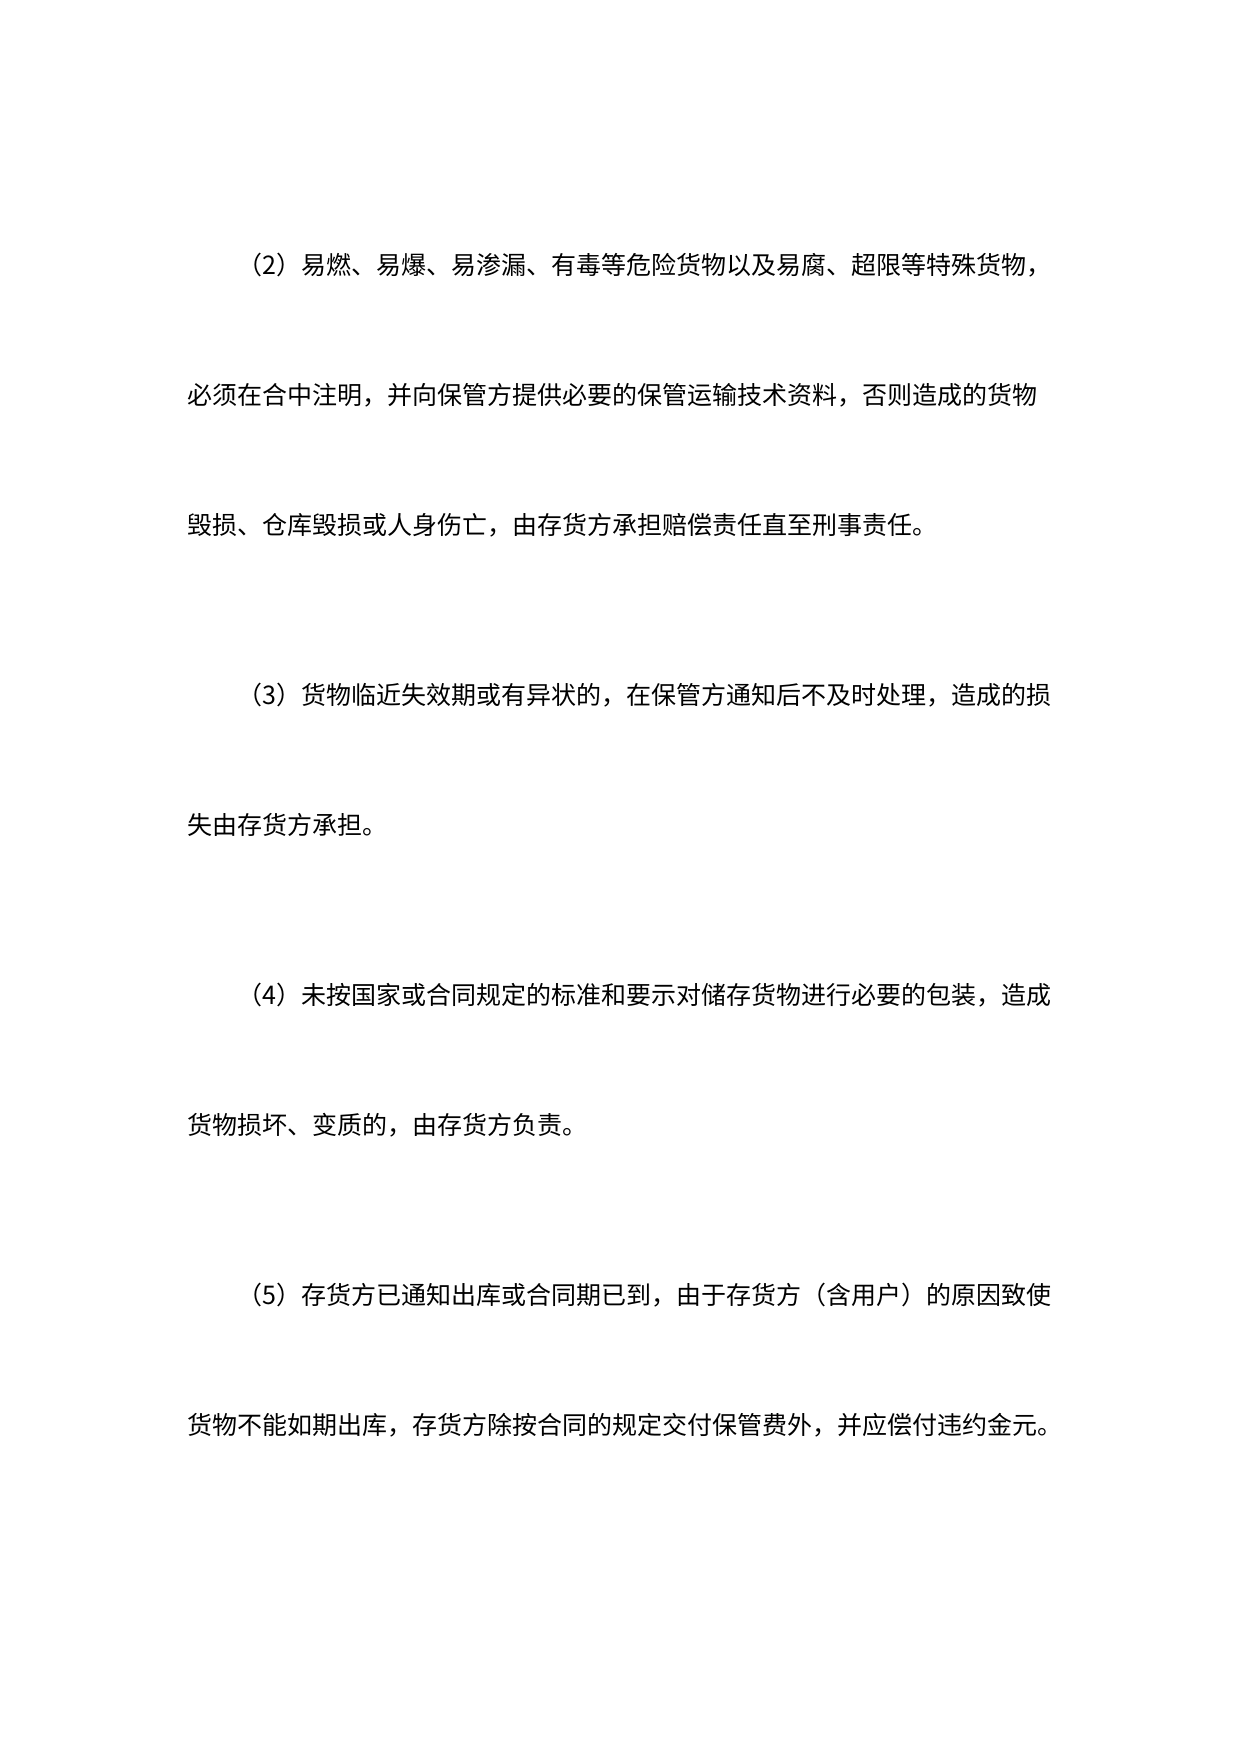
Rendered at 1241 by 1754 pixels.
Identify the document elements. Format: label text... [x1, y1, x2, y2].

text （2）易燃、易爆、易渗漏、有毒等危险货物以及易腐、超限等特殊货物，必须在合中注明，并向保管方提供必要的保管运输技术资料，否则造成的货物毁损、仓库毁损或人身伤亡，由存货方承担赔偿责任直至刑事责任。 [187, 231, 1053, 556]
text （4）未按国家或合同规定的标准和要示对储存货物进行必要的包装，造成货物损坏、变质的，由存货方负责。 [187, 961, 1053, 1156]
text （5）存货方已通知出库或合同期已到，由于存货方（含用户）的原因致使货物不能如期出库，存货方除按合同的规定交付保管费外，并应偿付违约金元。 [187, 1261, 1053, 1456]
text （3）货物临近失效期或有异状的，在保管方通知后不及时处理，造成的损失由存货方承担。 [187, 661, 1053, 856]
